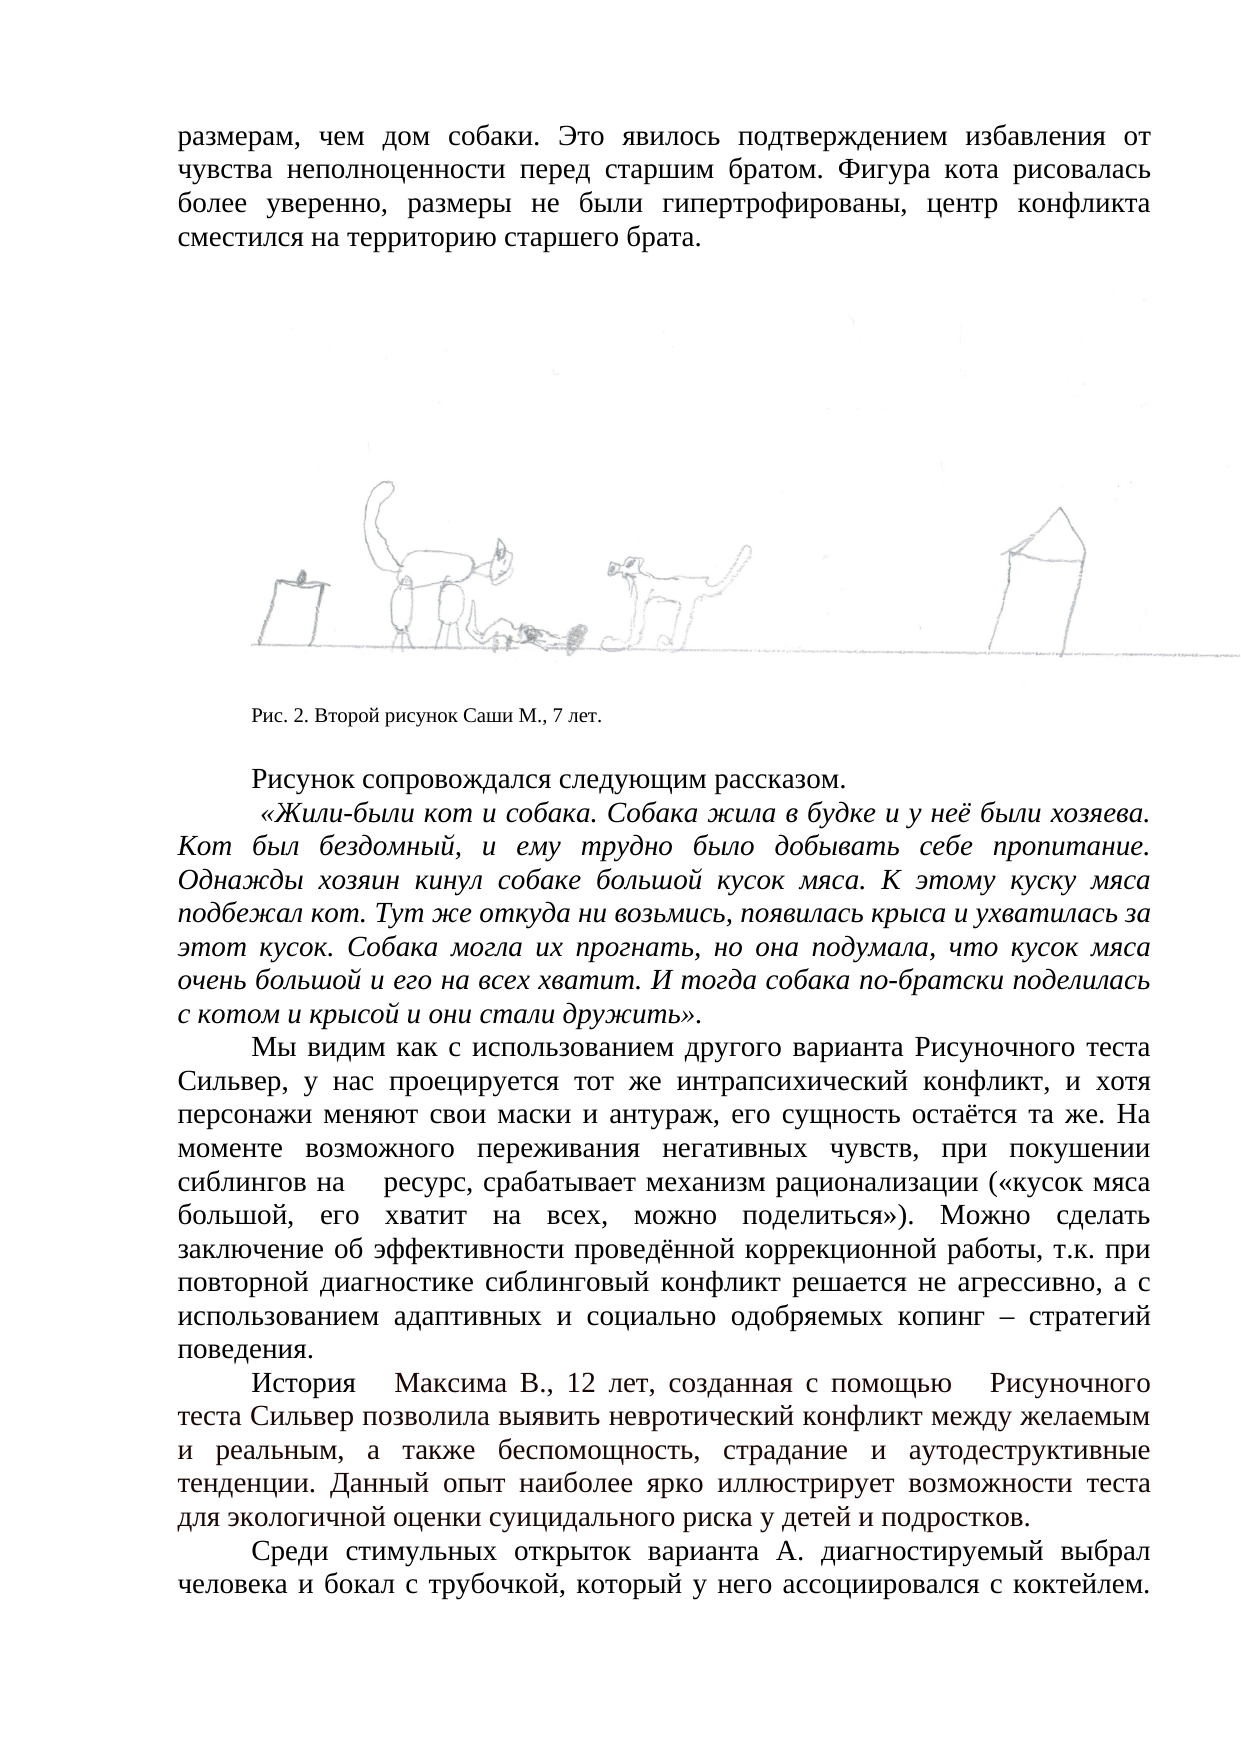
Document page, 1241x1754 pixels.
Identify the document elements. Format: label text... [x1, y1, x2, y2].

text Рисунок сопровождался следующим рассказом. [177, 761, 1152, 795]
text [177, 118, 1152, 252]
text «Жили-были кот и собака. Собака жила в будке и у неё были хозяева. Кот был бездомный, и ему трудно было добывать себе пропитание. Однажды хозяин кинул собаке большой кусок мяса. К этому куску мяса подбежал кот. Тут же откуда ни возьмись, появилась крыса и ухватилась за этот кусок. Собака могла их прогнать, но она подумала, что кусок мяса очень большой и его на всех хватит. И тогда собака по-братски поделилась с котом и крысой и они стали дружить». [177, 795, 1152, 1029]
text Рис. 2. Второй рисунок Саши М., 7 лет. [177, 703, 1152, 727]
text Мы видим как с использованием другого варианта Рисуночного теста Сильвер, у нас проецируется тот же интрапсихический конфликт, и хотя персонажи меняют свои маски и антураж, его сущность остаётся та же. На моменте возможного переживания негативных чувств, при покушении сиблингов на ресурс, срабатывает механизм рационализации («кусок мяса большой, его хватит на всех, можно поделиться»). Можно сделать заключение об эффективности проведённой коррекционной работы, т.к. при повторной диагностике сиблинговый конфликт решается не агрессивно, а с использованием адаптивных и социально одобряемых копинг – стратегий поведения. [177, 1029, 1152, 1365]
picture [251, 285, 1241, 703]
text История Максима В., 12 лет, созданная с помощью Рисуночного теста Сильвер позволила выявить невротический конфликт между желаемым и реальным, а также беспомощность, страдание и аутодеструктивные тенденции. Данный опыт наиболее ярко иллюстрирует возможности теста для экологичной оценки суицидального риска у детей и подростков. [177, 1365, 1152, 1533]
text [177, 1533, 1152, 1600]
